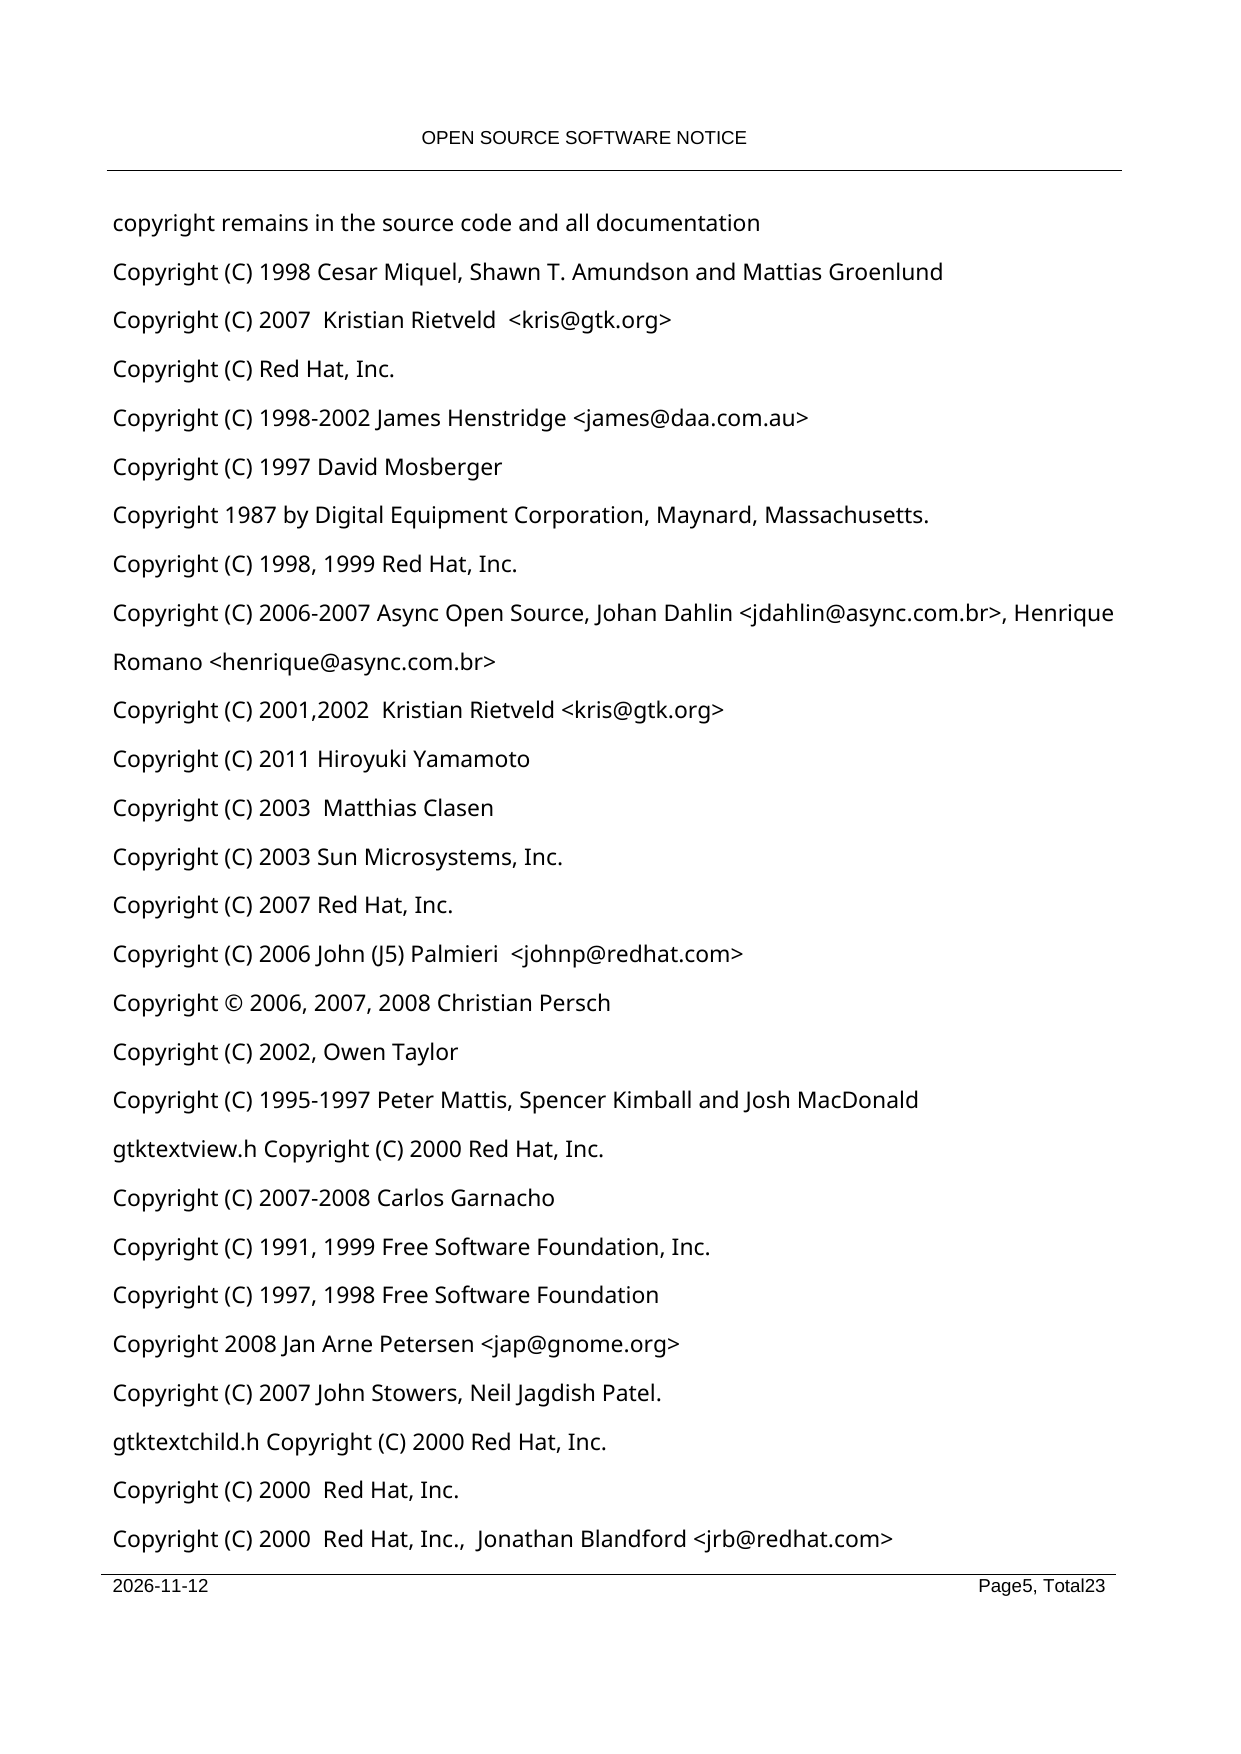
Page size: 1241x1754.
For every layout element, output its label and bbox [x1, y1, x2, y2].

text [112, 206, 1128, 1555]
